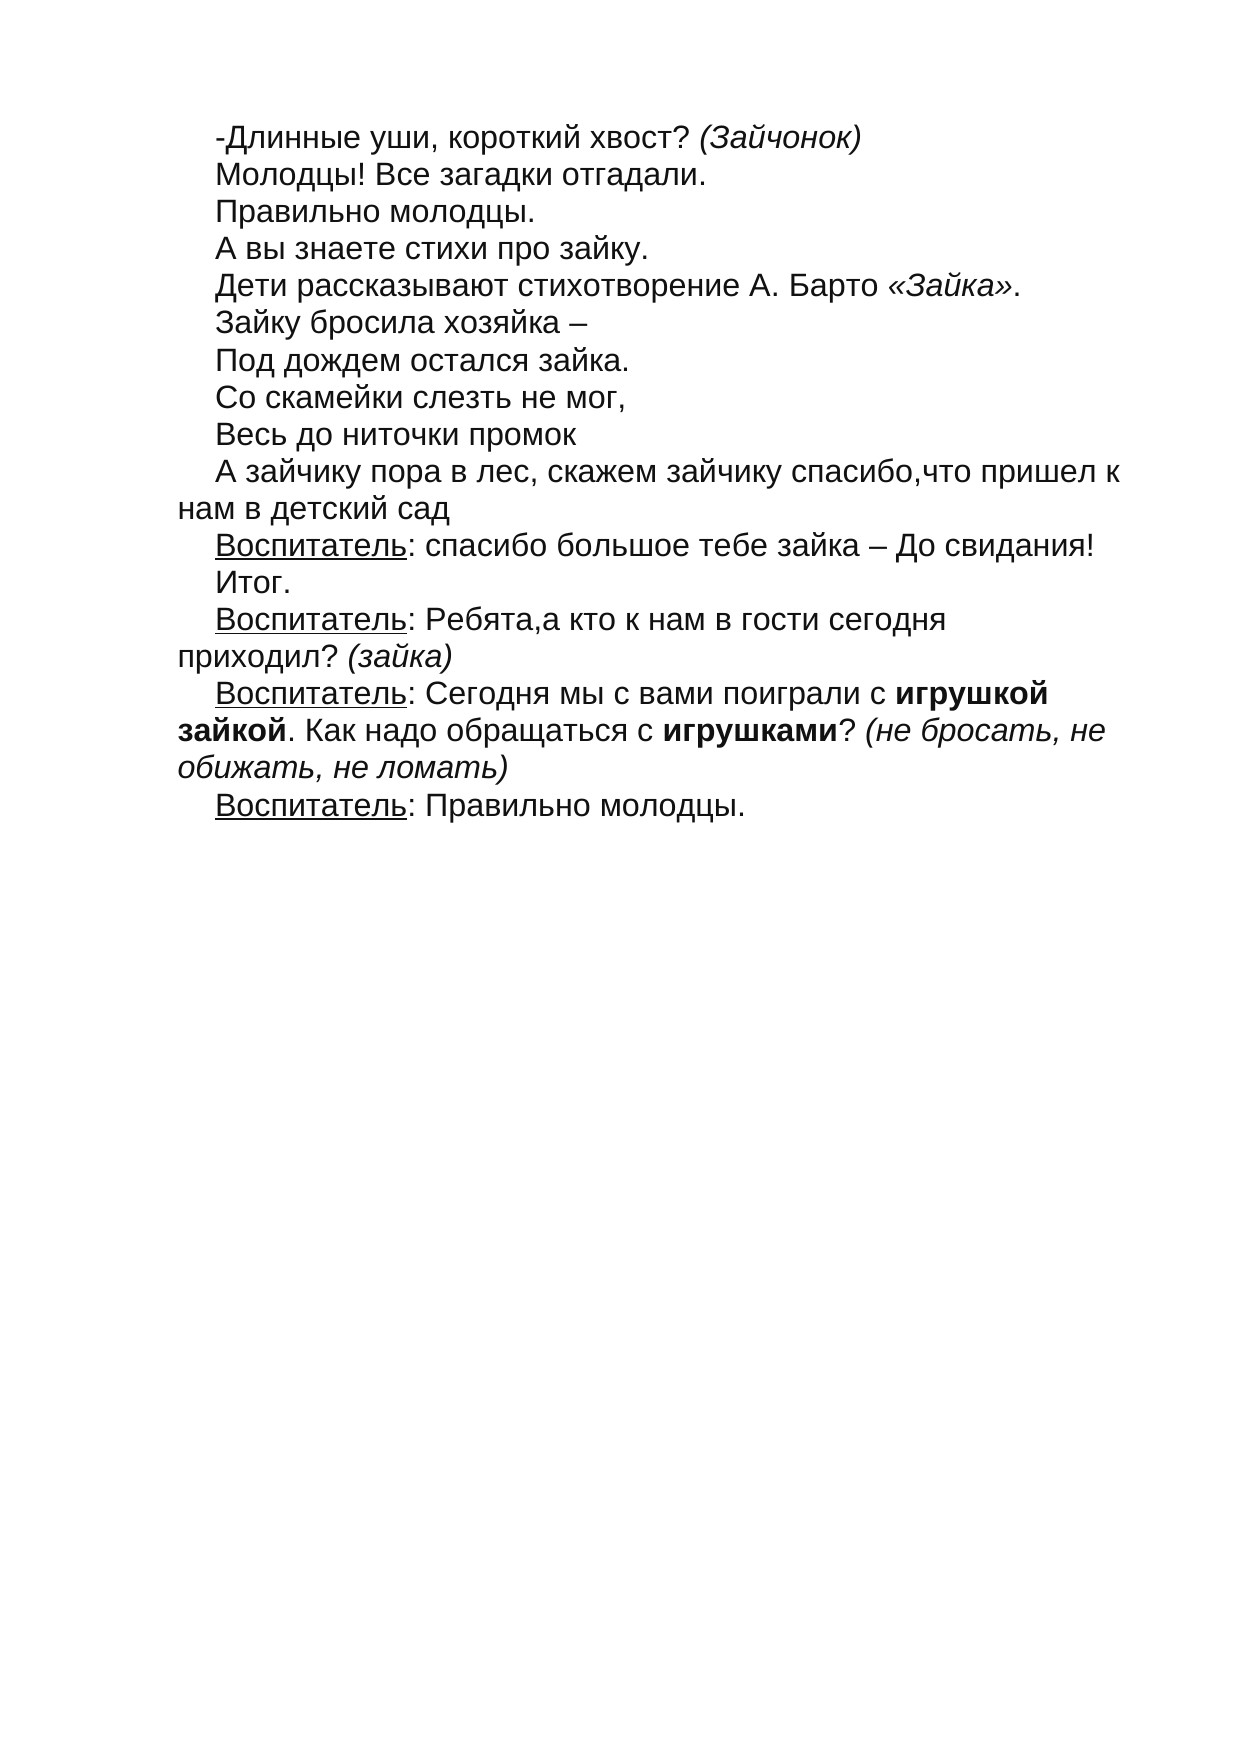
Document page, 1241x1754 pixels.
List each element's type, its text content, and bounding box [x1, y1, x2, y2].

text Зайку бросила хозяйка – [177, 303, 1152, 341]
text А вы знаете стихи про зайку. [177, 229, 1152, 266]
text Воспитатель: Ребята,а кто к нам в гости сегодня приходил? (зайка) [177, 600, 1152, 674]
text Воспитатель: Правильно молодцы. [177, 786, 1152, 823]
text -Длинные уши, короткий хвост? (Зайчонок) [177, 118, 1152, 155]
text Молодцы! Все загадки отгадали. [177, 155, 1152, 192]
text Весь до ниточки промок [177, 415, 1152, 452]
text Итог. [177, 563, 1152, 600]
text Дети рассказывают стихотворение А. Барто «Зайка». [177, 266, 1152, 303]
text Правильно молодцы. [177, 192, 1152, 229]
text Со скамейки слезть не мог, [177, 378, 1152, 415]
text А зайчику пора в лес, скажем зайчику спасибо,что пришел к нам в детский сад [177, 452, 1152, 526]
text Воспитатель: Сегодня мы с вами поиграли с игрушкой зайкой. Как надо обращаться с игрушками? (не бросать, не обижать, не ломать) [177, 674, 1152, 786]
text Под дождем остался зайка. [177, 341, 1152, 378]
text Воспитатель: спасибо большое тебе зайка – До свидания! [177, 526, 1152, 563]
